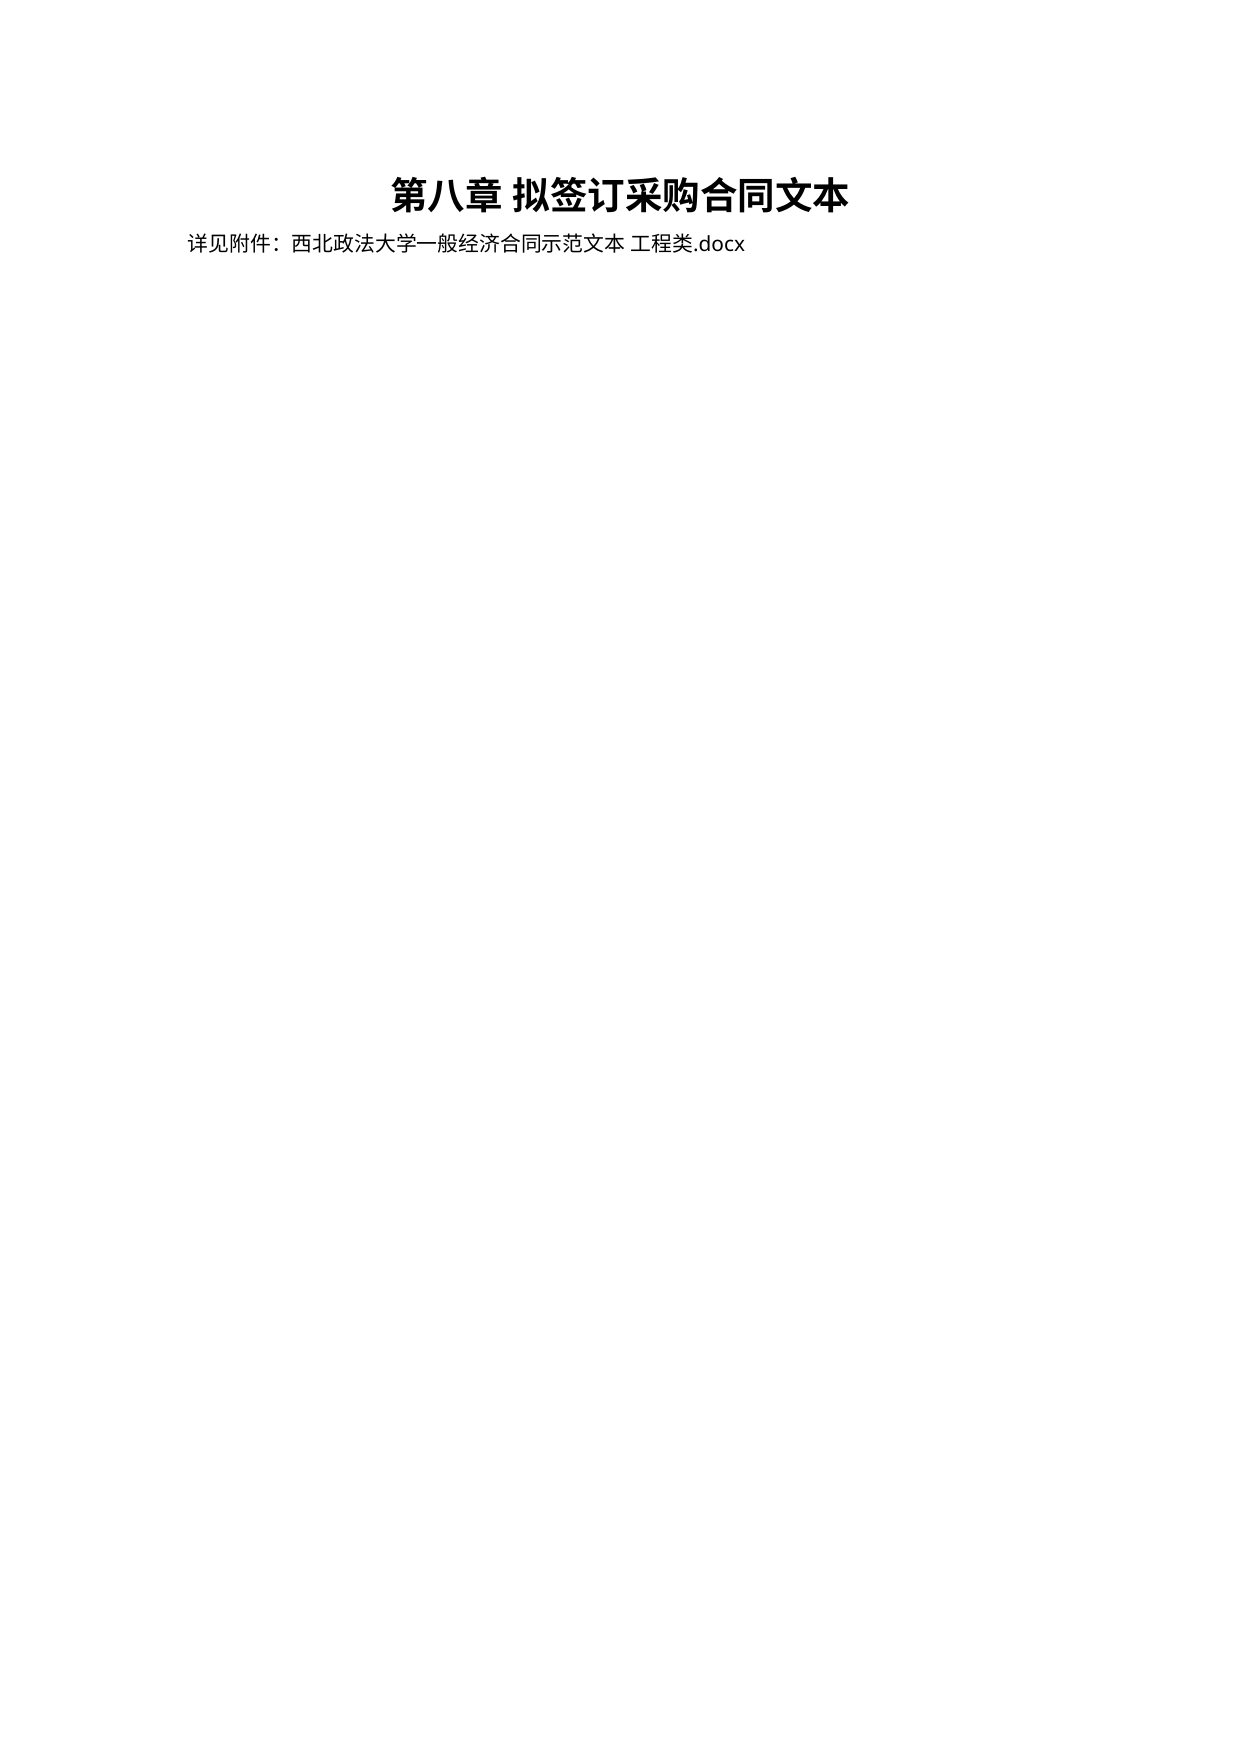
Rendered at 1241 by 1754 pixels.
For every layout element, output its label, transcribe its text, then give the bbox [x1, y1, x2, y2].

text 详见附件：西北政法大学一般经济合同示范文本 工程类.docx [187, 227, 1053, 259]
text 第八章 拟签订采购合同文本 [187, 162, 1053, 227]
